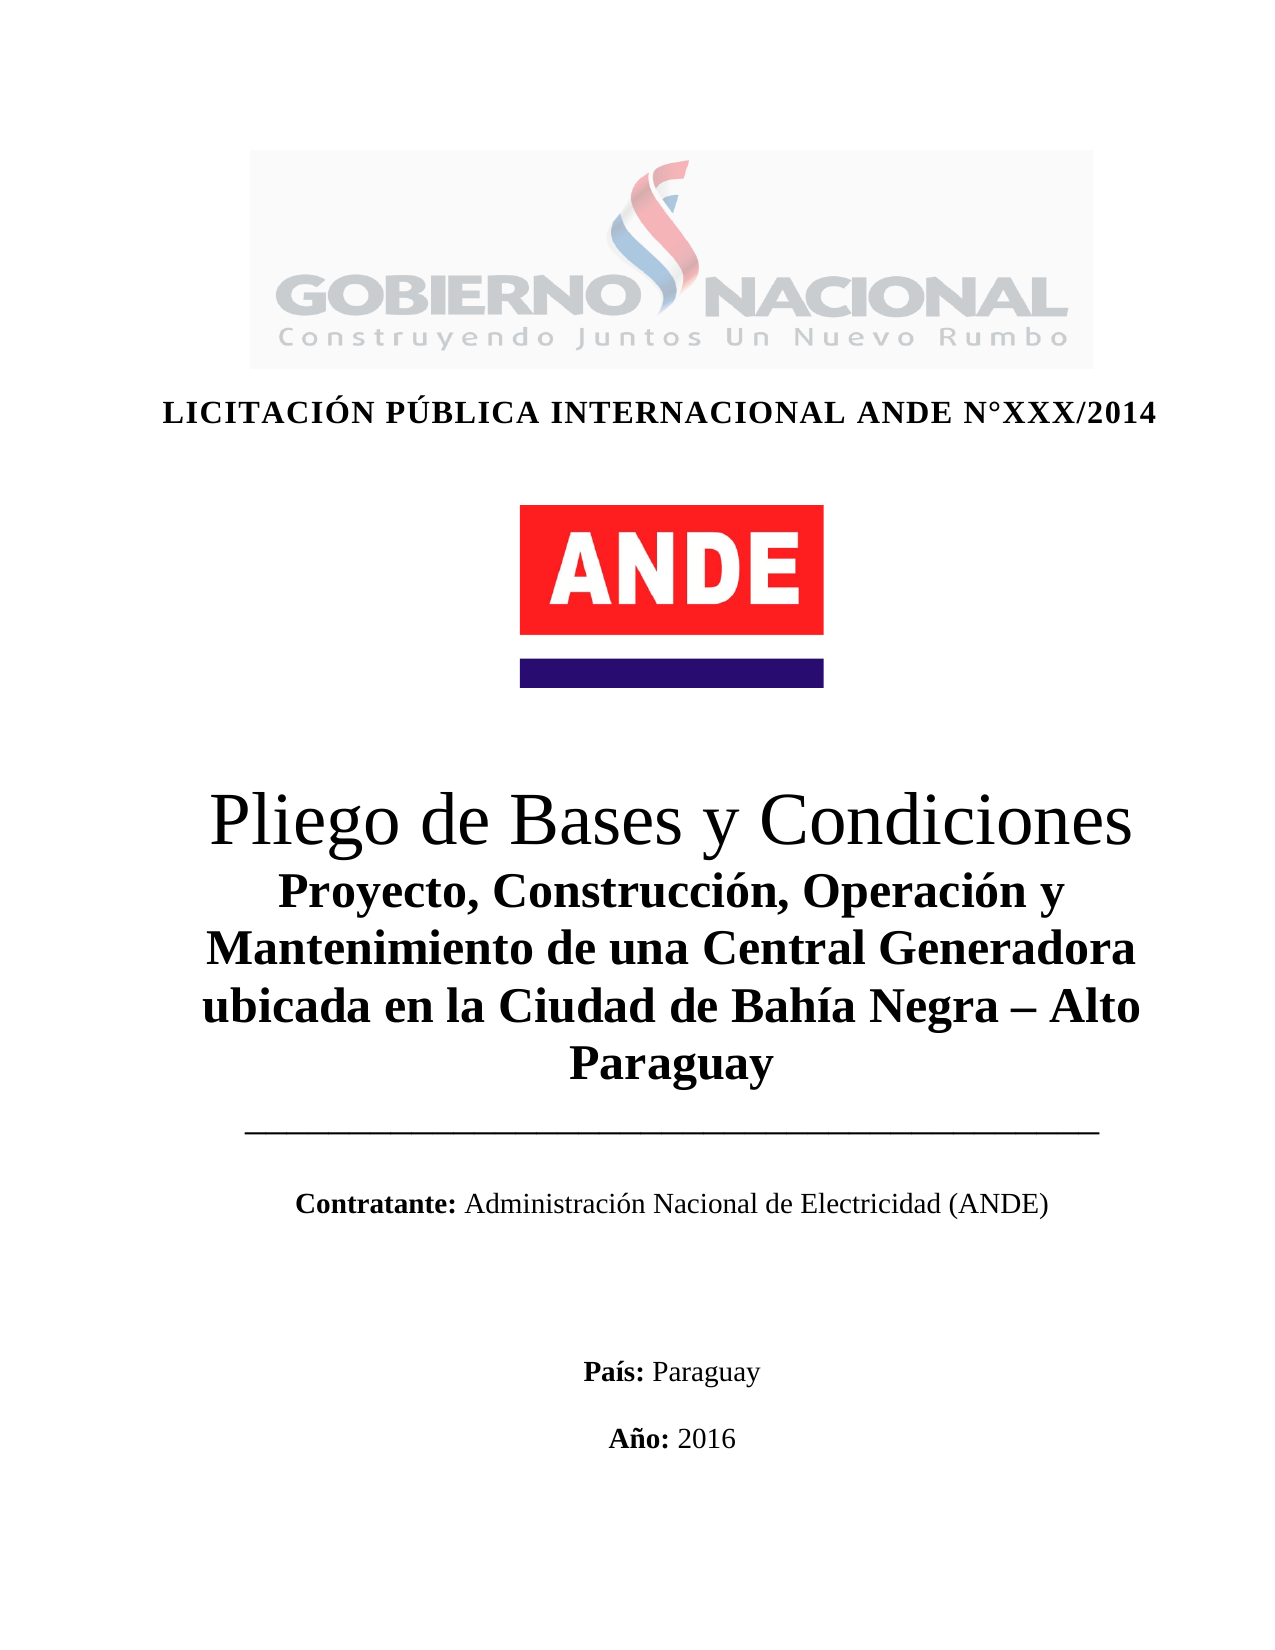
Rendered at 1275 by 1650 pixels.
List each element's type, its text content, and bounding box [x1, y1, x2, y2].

text País: Paraguay [162, 1354, 1181, 1387]
text Pliego de Bases y Condiciones [162, 774, 1181, 860]
text LICITACIÓN PÚBLICA INTERNACIONAL ANDE N°XXX/2014 [162, 394, 1181, 431]
text Año: 2016 [162, 1421, 1181, 1454]
text _________________________________________ [162, 1090, 1181, 1138]
picture [519, 505, 824, 688]
text Proyecto, Construcción, Operación y Mantenimiento de una Central Generadora ubicada en la Ciudad de Bahía Negra – Alto Paraguay [162, 860, 1181, 1090]
text Contratante: Administración Nacional de Electricidad (ANDE) [162, 1186, 1181, 1220]
